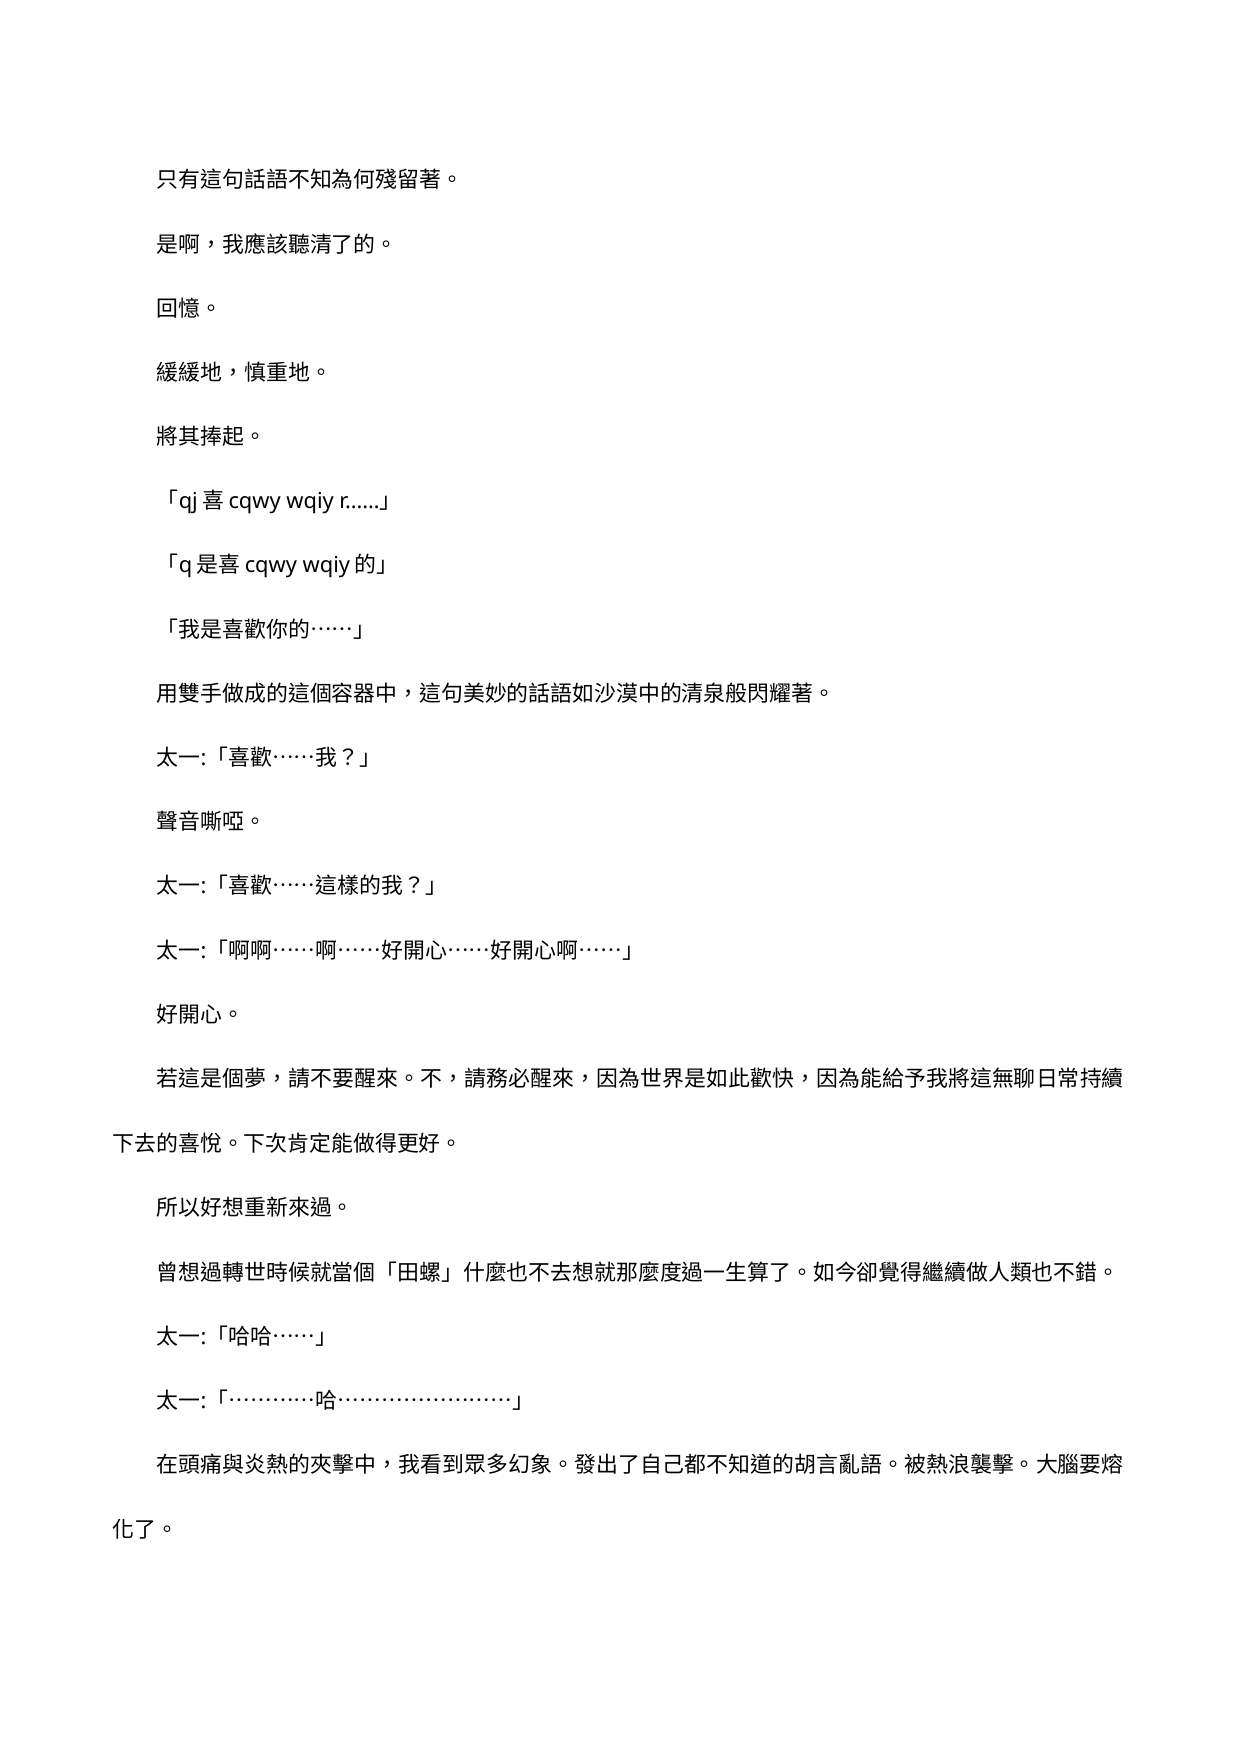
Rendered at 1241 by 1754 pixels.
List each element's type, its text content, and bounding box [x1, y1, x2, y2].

text 回憶。 [112, 290, 1128, 323]
text 將其捧起。 [112, 419, 1128, 451]
text 太一:「喜歡……我？」 [112, 740, 1128, 772]
text 用雙手做成的這個容器中，這句美妙的話語如沙漠中的清泉般閃耀著。 [112, 676, 1128, 708]
text 所以好想重新來過。 [112, 1190, 1128, 1222]
text 好開心。 [112, 997, 1128, 1029]
text 太一:「喜歡……這樣的我？」 [112, 868, 1128, 901]
text 聲音嘶啞。 [112, 804, 1128, 836]
text 若這是個夢，請不要醒來。不，請務必醒來，因為世界是如此歡快，因為能給予我將這無聊日常持續下去的喜悅。下次肯定能做得更好。 [112, 1061, 1128, 1158]
text 「qj喜cqwy wqiy r……」 [112, 483, 1128, 515]
text 太一:「啊啊……啊……好開心……好開心啊……」 [112, 932, 1128, 965]
text 緩緩地，慎重地。 [112, 354, 1128, 387]
text 曾想過轉世時候就當個「田螺」什麼也不去想就那麼度過一生算了。如今卻覺得繼續做人類也不錯。 [112, 1254, 1128, 1287]
text 在頭痛與炎熱的夾擊中，我看到眾多幻象。發出了自己都不知道的胡言亂語。被熱浪襲擊。大腦要熔化了。 [112, 1447, 1128, 1544]
text 「q是喜cqwy wqiy的」 [112, 547, 1128, 579]
text 是啊，我應該聽清了的。 [112, 226, 1128, 259]
text 太一:「哈哈……」 [112, 1318, 1128, 1351]
text 「我是喜歡你的……」 [112, 611, 1128, 644]
text 只有這句話語不知為何殘留著。 [112, 162, 1128, 194]
text 太一:「…………哈……………………」 [112, 1383, 1128, 1415]
